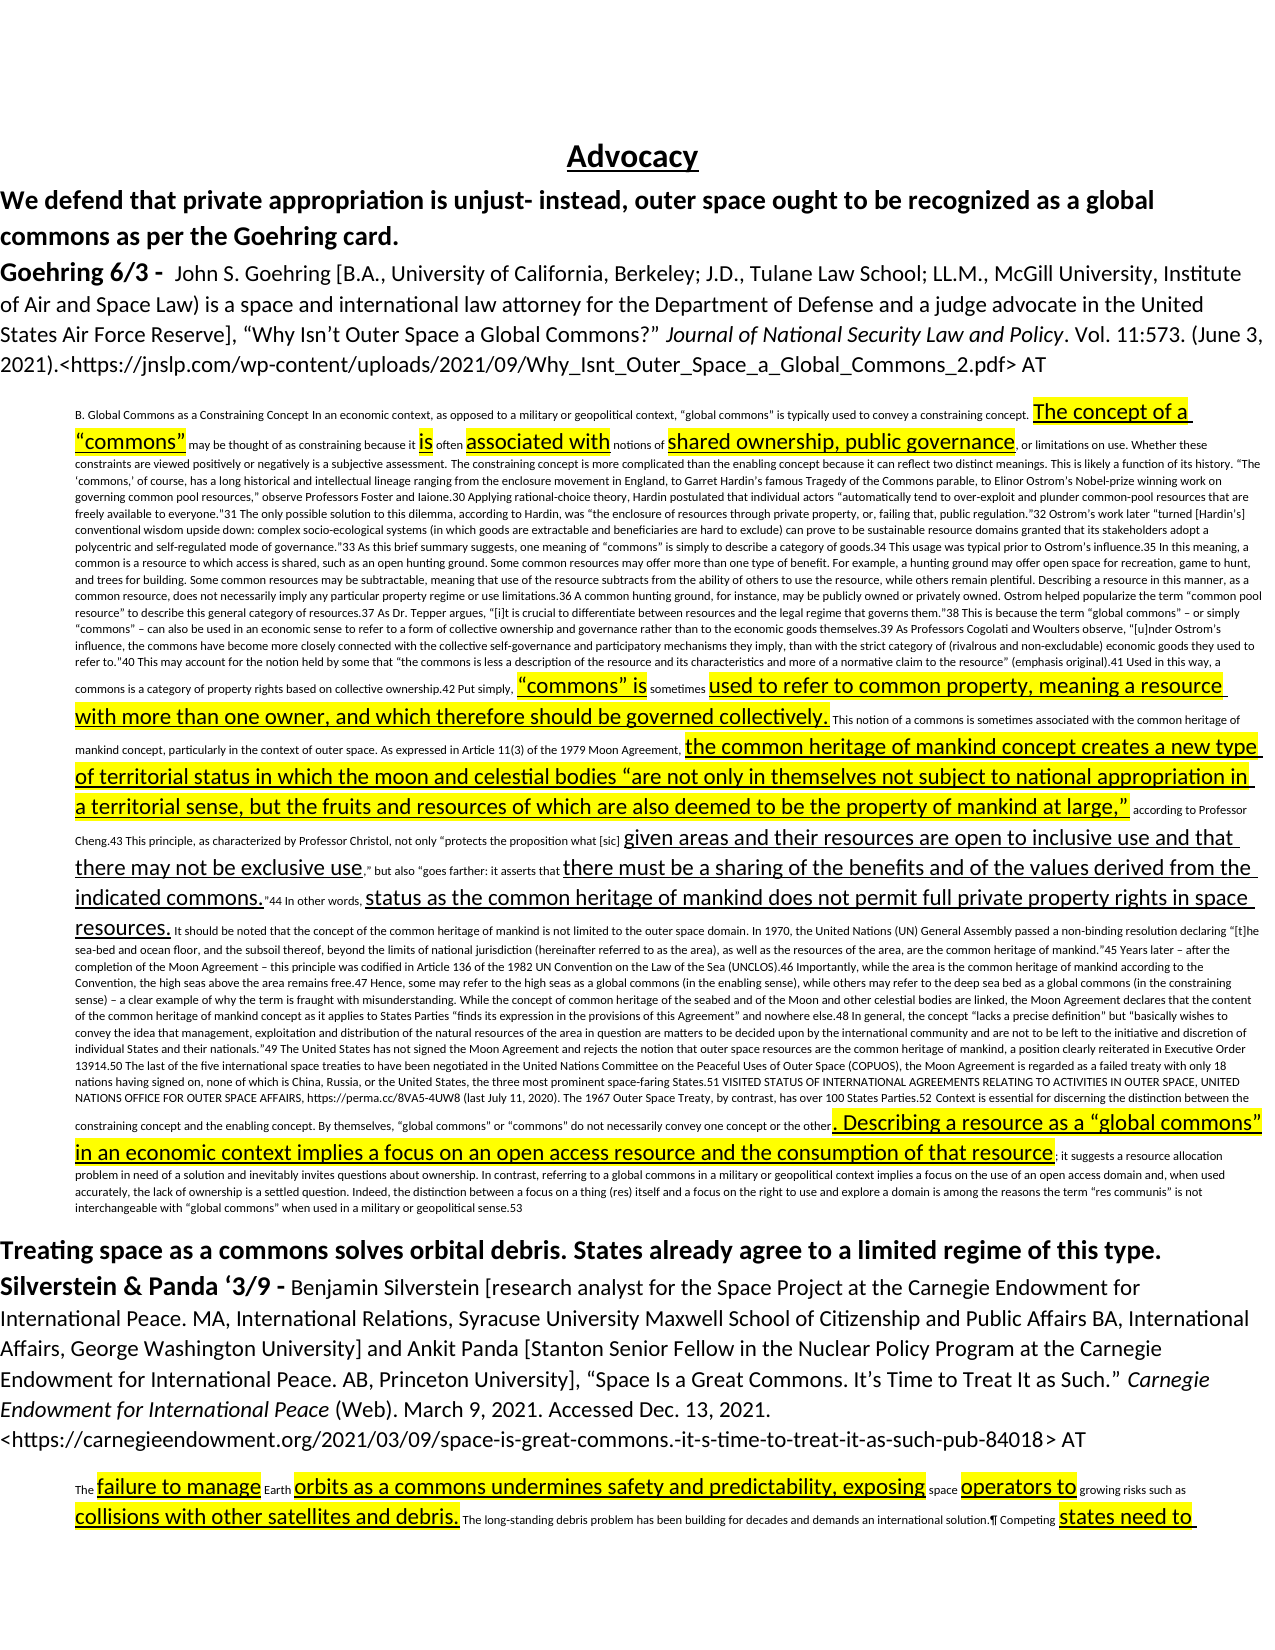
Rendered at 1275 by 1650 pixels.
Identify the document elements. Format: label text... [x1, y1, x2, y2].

text Silverstein & Panda ‘3/9 - Benjamin Silverstein [research analyst for the Space Project at the Carnegie Endowment for International Peace. MA, International Relations, Syracuse University Maxwell School of Citizenship and Public Affairs BA, International Affairs, George Washington University] and Ankit Panda [Stanton Senior Fellow in the Nuclear Policy Program at the Carnegie Endowment for International Peace. AB, Princeton University], “Space Is a Great Commons. It’s Time to Treat It as Such.” Carnegie Endowment for International Peace (Web). March 9, 2021. Accessed Dec. 13, 2021. <https://carnegieendowment.org/2021/03/09/space-is-great-commons.-it-s-time-to-treat-it-as-such-pub-84018> AT [0, 1269, 1264, 1453]
subtitle Advocacy [0, 135, 1264, 176]
text B. Global Commons as a Constraining Concept In an economic context, as opposed to a military or geopolitical context, “global commons” is typically used to convey a constraining concept. The concept of a “commons” may be thought of as constraining because it is often associated with notions of shared ownership, public governance, or limitations on use. Whether these constraints are viewed positively or negatively is a subjective assessment. The constraining concept is more complicated than the enabling concept because it can reflect two distinct meanings. This is likely a function of its history. “The ‘commons,’ of course, has a long historical and intellectual lineage ranging from the enclosure movement in England, to Garret Hardin’s famous Tragedy of the Commons parable, to Elinor Ostrom’s Nobel-prize winning work on governing common pool resources,” observe Professors Foster and Iaione.30 Applying rational-choice theory, Hardin postulated that individual actors “automatically tend to over-exploit and plunder common-pool resources that are freely available to everyone.”31 The only possible solution to this dilemma, according to Hardin, was “the enclosure of resources through private property, or, failing that, public regulation.”32 Ostrom’s work later “turned [Hardin’s] conventional wisdom upside down: complex socio-ecological systems (in which goods are extractable and beneficiaries are hard to exclude) can prove to be sustainable resource domains granted that its stakeholders adopt a polycentric and self-regulated mode of governance.”33 As this brief summary suggests, one meaning of “commons” is simply to describe a category of goods.34 This usage was typical prior to Ostrom’s influence.35 In this meaning, a common is a resource to which access is shared, such as an open hunting ground. Some common resources may offer more than one type of benefit. For example, a hunting ground may offer open space for recreation, game to hunt, and trees for building. Some common resources may be subtractable, meaning that use of the resource subtracts from the ability of others to use the resource, while others remain plentiful. Describing a resource in this manner, as a common resource, does not necessarily imply any particular property regime or use limitations.36 A common hunting ground, for instance, may be publicly owned or privately owned. Ostrom helped popularize the term “common pool resource” to describe this general category of resources.37 As Dr. Tepper argues, “[i]t is crucial to differentiate between resources and the legal regime that governs them.”38 This is because the term “global commons” – or simply “commons” – can also be used in an economic sense to refer to a form of collective ownership and governance rather than to the economic goods themselves.39 As Professors Cogolati and Woulters observe, “[u]nder Ostrom’s influence, the commons have become more closely connected with the collective self-governance and participatory mechanisms they imply, than with the strict category of (rivalrous and non-excludable) economic goods they used to refer to.”40 This may account for the notion held by some that “the commons is less a description of the resource and its characteristics and more of a normative claim to the resource” (emphasis original).41 Used in this way, a commons is a category of property rights based on collective ownership.42 Put simply, “commons” is sometimes used to refer to common property, meaning a resource with more than one owner, and which therefore should be governed collectively. This notion of a commons is sometimes associated with the common heritage of mankind concept, particularly in the context of outer space. As expressed in Article 11(3) of the 1979 Moon Agreement, the common heritage of mankind concept creates a new type of territorial status in which the moon and celestial bodies “are not only in themselves not subject to national appropriation in a territorial sense, but the fruits and resources of which are also deemed to be the property of mankind at large,” according to Professor Cheng.43 This principle, as characterized by Professor Christol, not only “protects the proposition what [sic] given areas and their resources are open to inclusive use and that there may not be exclusive use,” but also “goes farther: it asserts that there must be a sharing of the benefits and of the values derived from the indicated commons.”44 In other words, status as the common heritage of mankind does not permit full private property rights in space resources. It should be noted that the concept of the common heritage of mankind is not limited to the outer space domain. In 1970, the United Nations (UN) General Assembly passed a non-binding resolution declaring “[t]he sea-bed and ocean floor, and the subsoil thereof, beyond the limits of national jurisdiction (hereinafter referred to as the area), as well as the resources of the area, are the common heritage of mankind.”45 Years later – after the completion of the Moon Agreement – this principle was codified in Article 136 of the 1982 UN Convention on the Law of the Sea (UNCLOS).46 Importantly, while the area is the common heritage of mankind according to the Convention, the high seas above the area remains free.47 Hence, some may refer to the high seas as a global commons (in the enabling sense), while others may refer to the deep sea bed as a global commons (in the constraining sense) – a clear example of why the term is fraught with misunderstanding. While the concept of common heritage of the seabed and of the Moon and other celestial bodies are linked, the Moon Agreement declares that the content of the common heritage of mankind concept as it applies to States Parties “finds its expression in the provisions of this Agreement” and nowhere else.48 In general, the concept “lacks a precise definition” but “basically wishes to convey the idea that management, exploitation and distribution of the natural resources of the area in question are matters to be decided upon by the international community and are not to be left to the initiative and discretion of individual States and their nationals.”49 The United States has not signed the Moon Agreement and rejects the notion that outer space resources are the common heritage of mankind, a position clearly reiterated in Executive Order 13914.50 The last of the five international space treaties to have been negotiated in the United Nations Committee on the Peaceful Uses of Outer Space (COPUOS), the Moon Agreement is regarded as a failed treaty with only 18 nations having signed on, none of which is China, Russia, or the United States, the three most prominent space-faring States.51 VISITED STATUS OF INTERNATIONAL AGREEMENTS RELATING TO ACTIVITIES IN OUTER SPACE, UNITED NATIONS OFFICE FOR OUTER SPACE AFFAIRS, https://perma.cc/8VA5-4UW8 (last July 11, 2020). The 1967 Outer Space Treaty, by contrast, has over 100 States Parties.52 Context is essential for discerning the distinction between the constraining concept and the enabling concept. By themselves, “global commons” or “commons” do not necessarily convey one concept or the other. Describing a resource as a “global commons” in an economic context implies a focus on an open access resource and the consumption of that resource; it suggests a resource allocation problem in need of a solution and inevitably invites questions about ownership. In contrast, referring to a global commons in a military or geopolitical context implies a focus on the use of an open access domain and, when used accurately, the lack of ownership is a settled question. Indeed, the distinction between a focus on a thing (res) itself and a focus on the right to use and explore a domain is among the reasons the term “res communis” is not interchangeable with “global commons” when used in a military or geopolitical sense.53 [75, 397, 1264, 1216]
subtitle We defend that private appropriation is unjust- instead, outer space ought to be recognized as a global commons as per the Goehring card. [0, 183, 1264, 252]
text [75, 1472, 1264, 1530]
text Goehring 6/3 - John S. Goehring [B.A., University of California, Berkeley; J.D., Tulane Law School; LL.M., McGill University, Institute of Air and Space Law) is a space and international law attorney for the Department of Defense and a judge advocate in the United States Air Force Reserve], “Why Isn’t Outer Space a Global Commons?” Journal of National Security Law and Policy. Vol. 11:573. (June 3, 2021).<https://jnslp.com/wp-content/uploads/2021/09/Why_Isnt_Outer_Space_a_Global_Commons_2.pdf> AT [0, 255, 1264, 378]
subtitle Treating space as a commons solves orbital debris. States already agree to a limited regime of this type. [0, 1233, 1264, 1267]
